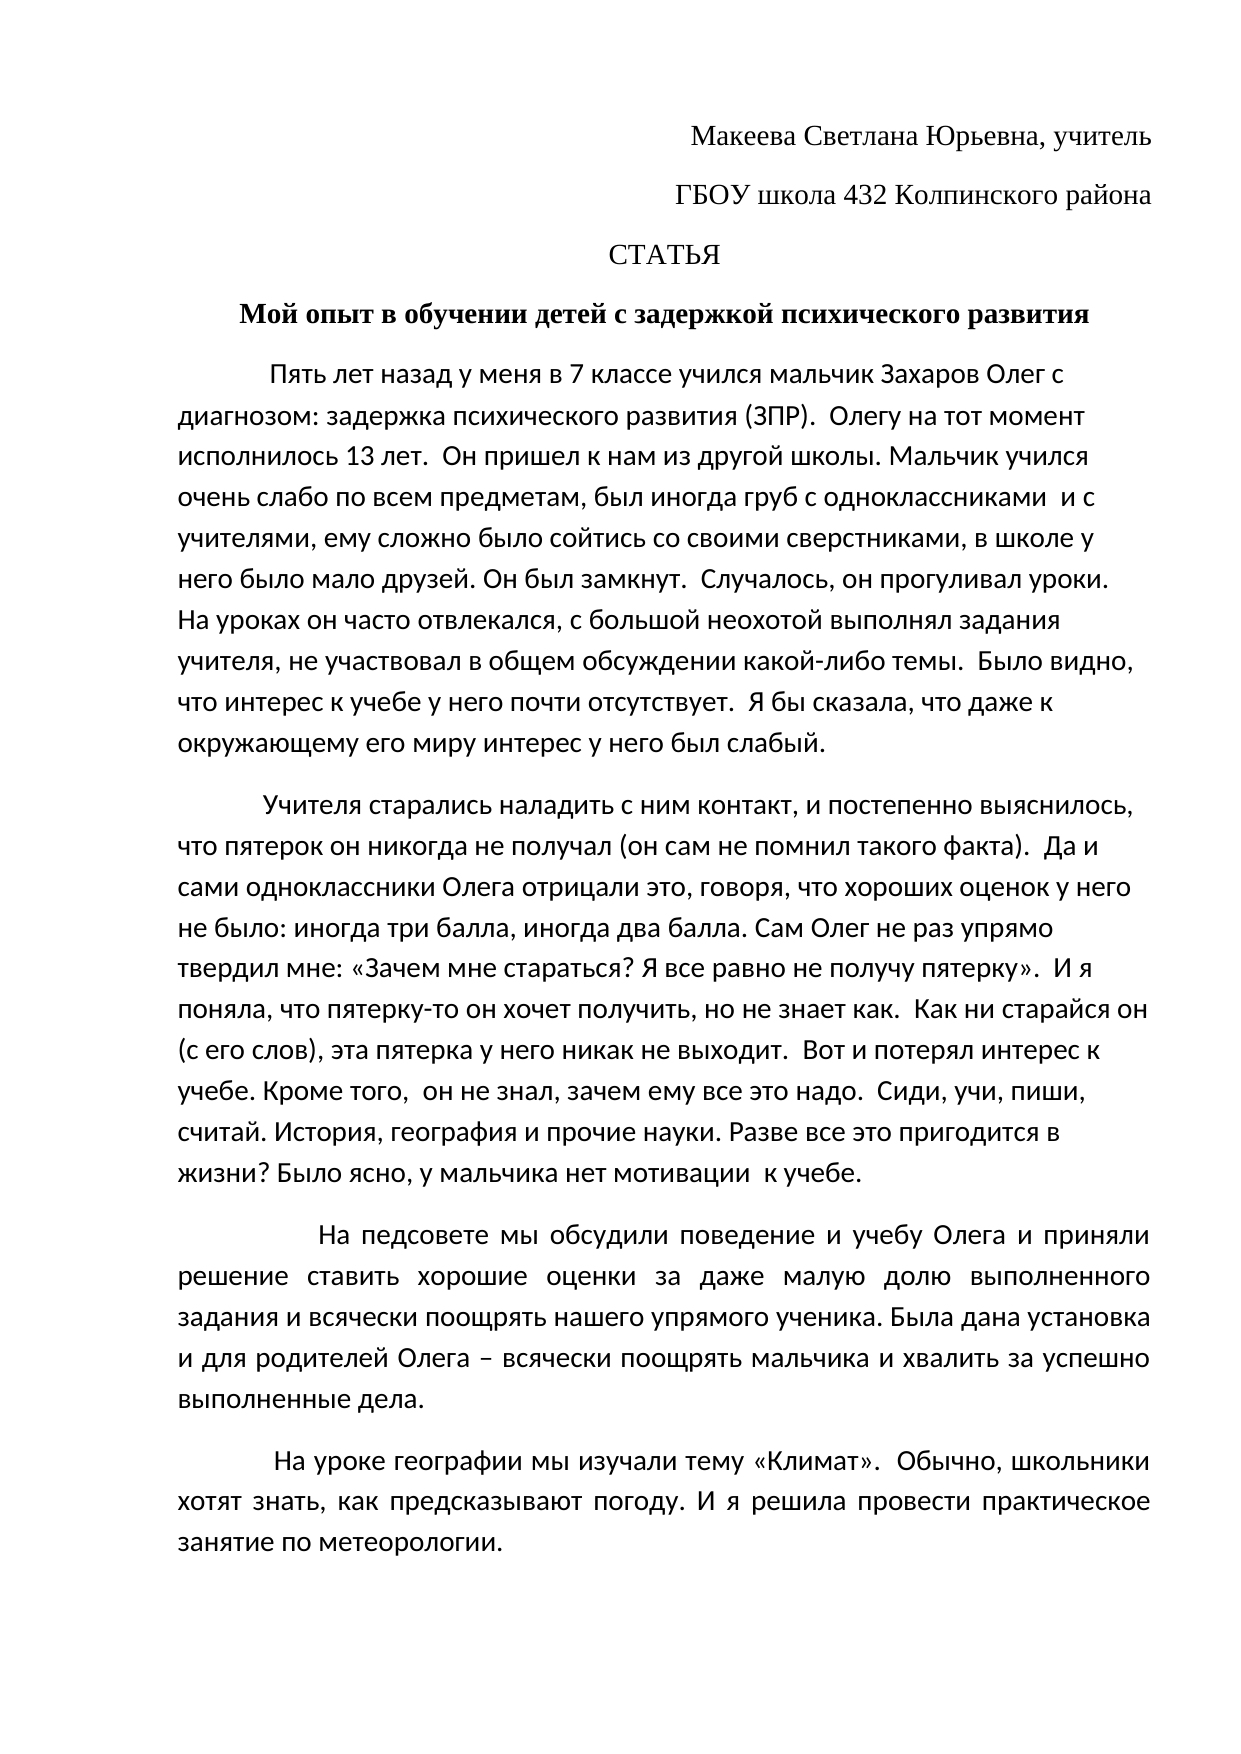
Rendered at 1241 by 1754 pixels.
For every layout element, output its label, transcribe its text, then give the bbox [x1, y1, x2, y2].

text ГБОУ школа 432 Колпинского района [177, 177, 1152, 211]
text Мой опыт в обучении детей с задержкой психического развития [177, 296, 1152, 330]
text На уроке географии мы изучали тему «Климат». Обычно, школьники хотят знать, как предсказывают погоду. И я решила провести практическое занятие по метеорологии. [177, 1442, 1152, 1559]
text Учителя старались наладить с ним контакт, и постепенно выяснилось, что пятерок он никогда не получал (он сам не помнил такого факта). Да и сами одноклассники Олега отрицали это, говоря, что хороших оценок у него не было: иногда три балла, иногда два балла. Сам Олег не раз упрямо твердил мне: «Зачем мне стараться? Я все равно не получу пятерку». И я поняла, что пятерку-то он хочет получить, но не знает как. Как ни старайся он (с его слов), эта пятерка у него никак не выходит. Вот и потерял интерес к учебе. Кроме того, он не знал, зачем ему все это надо. Сиди, учи, пиши, считай. История, география и прочие науки. Разве все это пригодится в жизни? Было ясно, у мальчика нет мотивации к учебе. [177, 786, 1152, 1190]
text СТАТЬЯ [177, 237, 1152, 270]
text Пять лет назад у меня в 7 классе учился мальчик Захаров Олег с диагнозом: задержка психического развития (ЗПР). Олегу на тот момент исполнилось 13 лет. Он пришел к нам из другой школы. Мальчик учился очень слабо по всем предметам, был иногда груб с одноклассниками и с учителями, ему сложно было сойтись со своими сверстниками, в школе у него было мало друзей. Он был замкнут. Случалось, он прогуливал уроки. На уроках он часто отвлекался, с большой неохотой выполнял задания учителя, не участвовал в общем обсуждении какой-либо темы. Было видно, что интерес к учебе у него почти отсутствует. Я бы сказала, что даже к окружающему его миру интерес у него был слабый. [177, 356, 1152, 760]
text Макеева Светлана Юрьевна, учитель [177, 118, 1152, 152]
text На педсовете мы обсудили поведение и учебу Олега и приняли решение ставить хорошие оценки за даже малую долю выполненного задания и всячески поощрять нашего упрямого ученика. Была дана установка и для родителей Олега – всячески поощрять мальчика и хвалить за успешно выполненные дела. [177, 1216, 1152, 1415]
